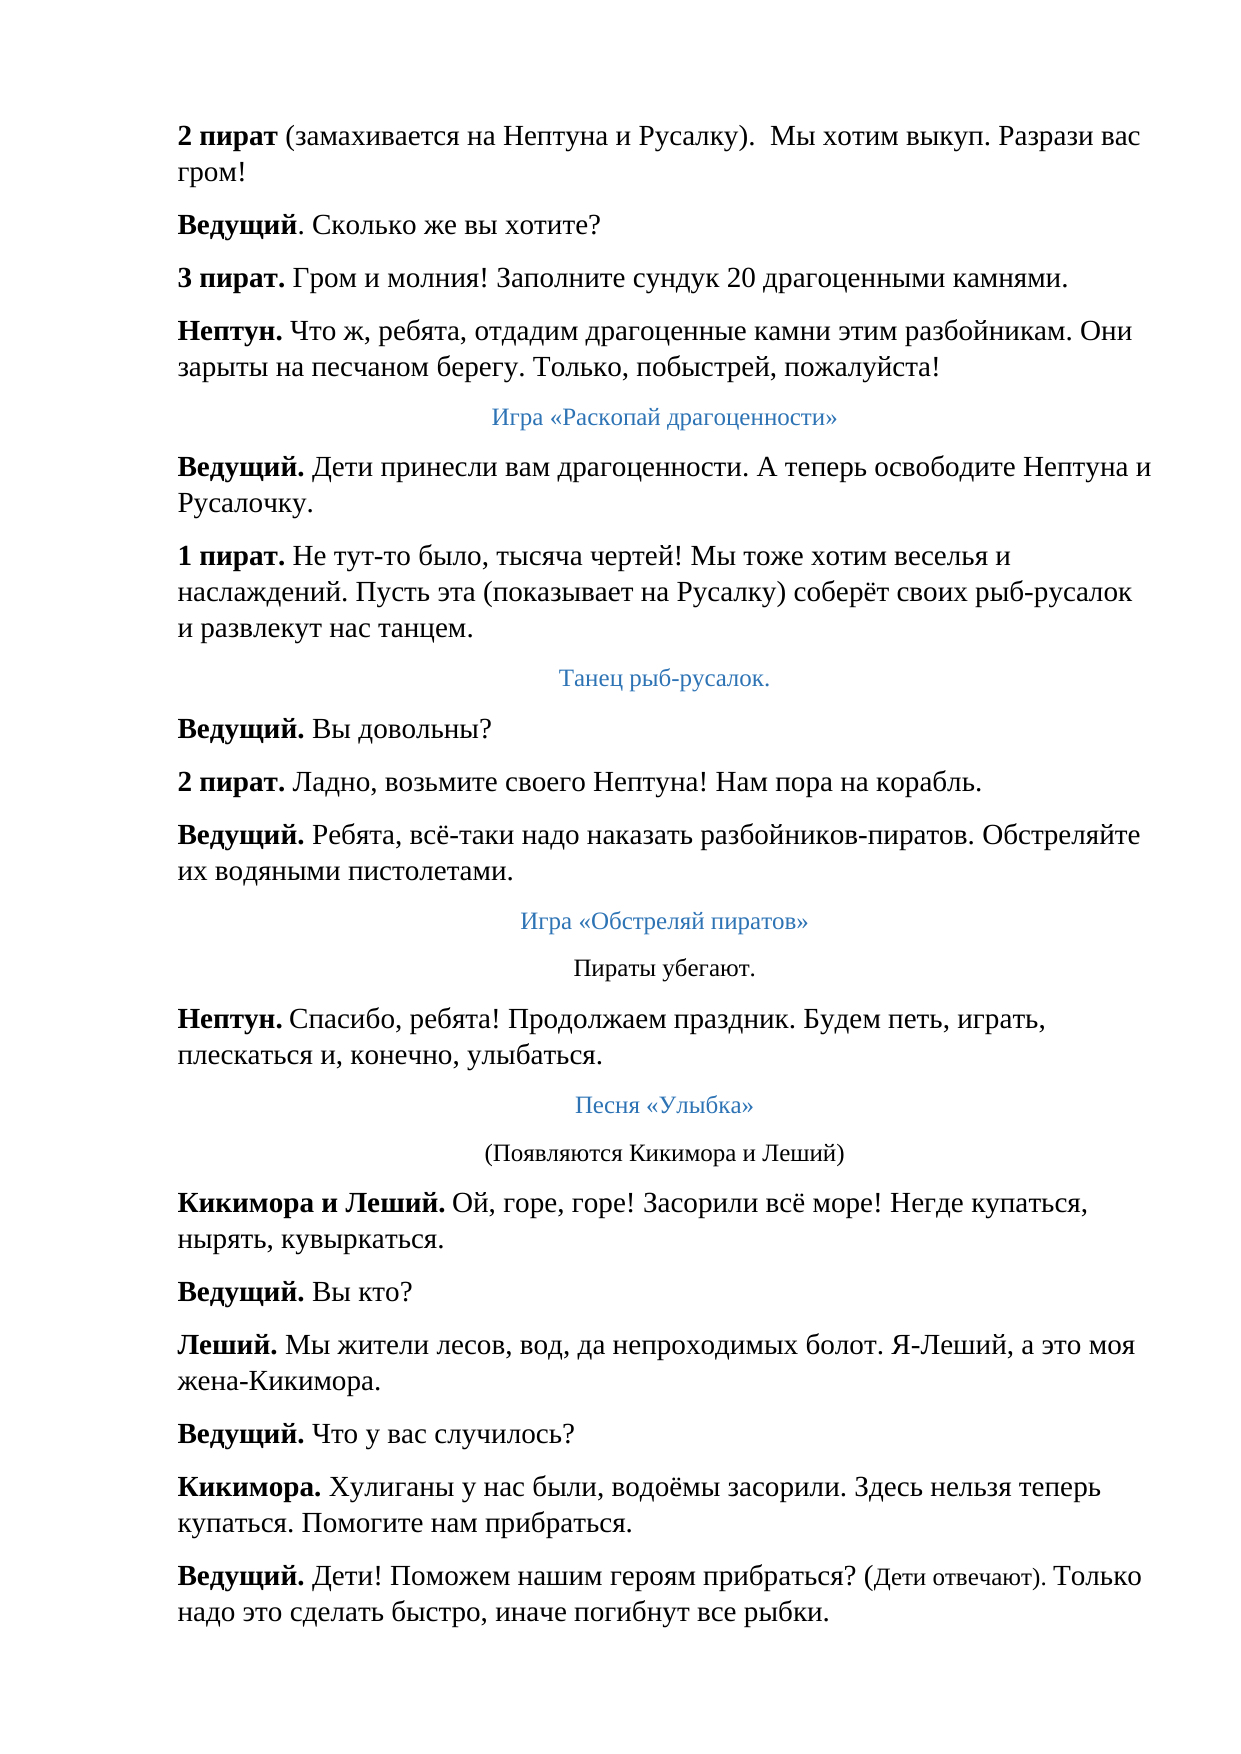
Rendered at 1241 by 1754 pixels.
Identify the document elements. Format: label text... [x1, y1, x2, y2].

text Пираты убегают. [177, 953, 1152, 982]
text Ведущий. Что у вас случилось? [177, 1416, 1152, 1450]
text Нептун. Спасибо, ребята! Продолжаем праздник. Будем петь, играть, плескаться и, конечно, улыбаться. [177, 1001, 1152, 1071]
text 1 пират. Не тут-то было, тысяча чертей! Мы тоже хотим веселья и наслаждений. Пусть эта (показывает на Русалку) соберёт своих рыб-русалок и развлекут нас танцем. [177, 538, 1152, 644]
text Ведущий. Сколько же вы хотите? [177, 207, 1152, 241]
text 3 пират. Гром и молния! Заполните сундук 20 драгоценными камнями. [177, 260, 1152, 293]
text (Появляются Кикимора и Леший) [177, 1138, 1152, 1167]
text Ведущий. Вы довольны? [177, 711, 1152, 745]
text Песня «Улыбка» [177, 1090, 1152, 1119]
text Ведущий. Ребята, всё-таки надо наказать разбойников-пиратов. Обстреляйте их водяными пистолетами. [177, 817, 1152, 886]
text Кикимора. Хулиганы у нас были, водоёмы засорили. Здесь нельзя теперь купаться. Помогите нам прибраться. [177, 1469, 1152, 1539]
text Леший. Мы жители лесов, вод, да непроходимых болот. Я-Леший, а это моя жена-Кикимора. [177, 1327, 1152, 1397]
text Нептун. Что ж, ребята, отдадим драгоценные камни этим разбойникам. Они зарыты на песчаном берегу. Только, побыстрей, пожалуйста! [177, 313, 1152, 382]
text Кикимора и Леший. Ой, горе, горе! Засорили всё море! Негде купаться, нырять, кувыркаться. [177, 1186, 1152, 1255]
text 2 пират. Ладно, возьмите своего Нептуна! Нам пора на корабль. [177, 764, 1152, 797]
text Игра «Раскопай драгоценности» [177, 402, 1152, 430]
text 2 пират (замахивается на Нептуна и Русалку). Мы хотим выкуп. Разрази вас гром! [177, 118, 1152, 188]
text Танец рыб-русалок. [177, 663, 1152, 692]
text Ведущий. Дети принесли вам драгоценности. А теперь освободите Нептуна и Русалочку. [177, 449, 1152, 519]
text Игра «Обстреляй пиратов» [177, 906, 1152, 934]
text Ведущий. Вы кто? [177, 1274, 1152, 1308]
text Ведущий. Дети! Поможем нашим героям прибраться? (Дети отвечают). Только надо это сделать быстро, иначе погибнут все рыбки. [177, 1558, 1152, 1628]
